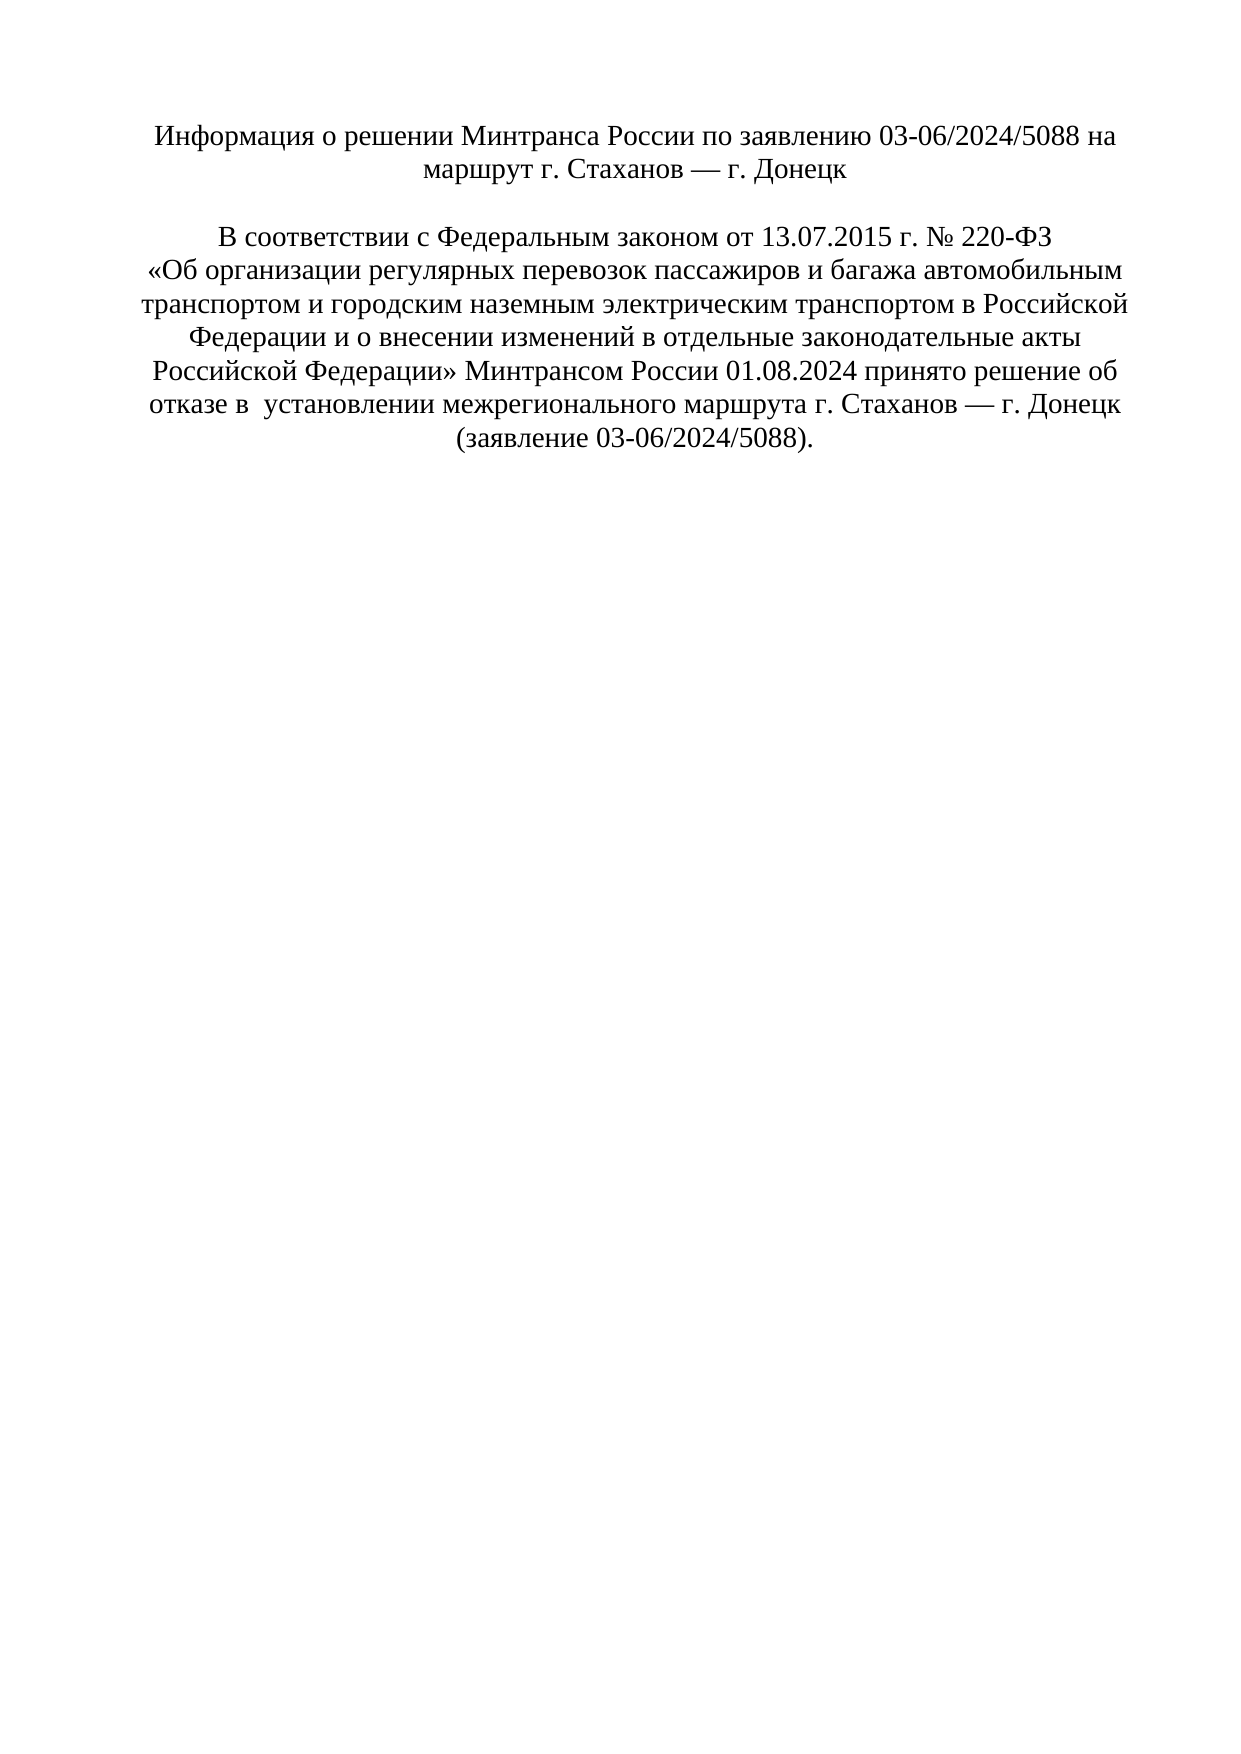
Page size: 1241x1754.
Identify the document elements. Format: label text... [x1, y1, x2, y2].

text Информация о решении Минтранса России по заявлению 03-06/2024/5088 на маршрут г. Стаханов — г. Донецк [118, 118, 1152, 185]
text В соответствии с Федеральным законом от 13.07.2015 г. № 220-ФЗ «Об организации регулярных перевозок пассажиров и багажа автомобильным транспортом и городским наземным электрическим транспортом в Российской Федерации и о внесении изменений в отдельные законодательные акты Российской Федерации» Минтрансом России 01.08.2024 принято решение об отказе в установлении межрегионального маршрута г. Стаханов — г. Донецк (заявление 03-06/2024/5088). [118, 219, 1152, 453]
